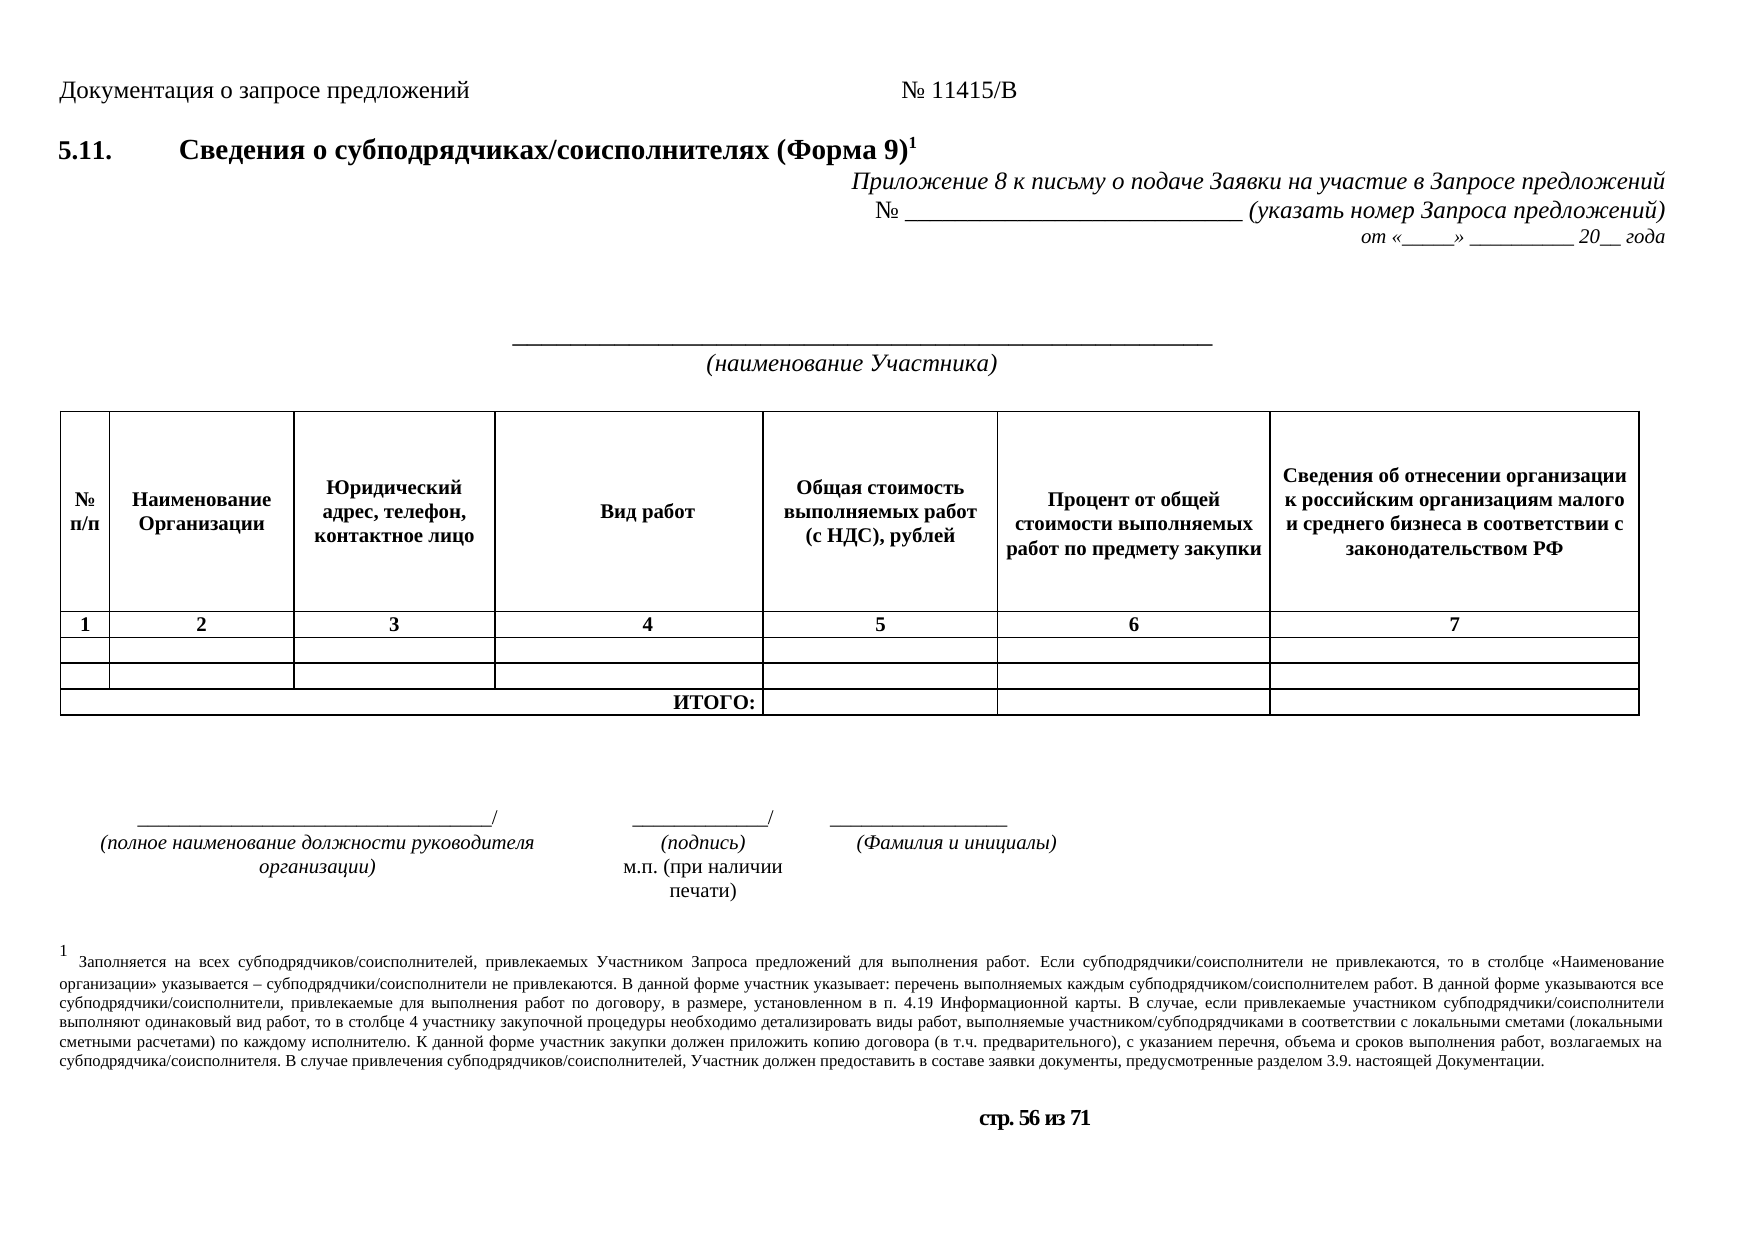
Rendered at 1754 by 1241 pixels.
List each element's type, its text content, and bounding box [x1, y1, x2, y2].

table_cell (подпись) м.п. (при наличии печати) [588, 830, 818, 902]
table_header № п/п [61, 412, 109, 611]
table_header _____________/ [588, 779, 818, 829]
table_cell 7 [1271, 612, 1638, 636]
table_header __________________________________/ [48, 779, 587, 829]
table_header Юридический адрес, телефон, контактное лицо [295, 412, 494, 611]
table_cell 2 [110, 612, 293, 636]
table_cell [1271, 638, 1638, 662]
list (наименование Участника) [38, 348, 1665, 377]
text Приложение 8 к письму о подаче Заявки на участие в Запросе предложений [59, 166, 1665, 195]
table_cell (полное наименование должности руководителя организации) [48, 830, 587, 902]
table_cell 6 [998, 612, 1269, 636]
text от «_____» __________ 20__ года [59, 223, 1665, 248]
table_cell [295, 664, 494, 688]
table_cell [496, 664, 762, 688]
table_cell [295, 638, 494, 662]
table_cell [764, 664, 997, 688]
table_cell [1271, 664, 1638, 688]
table_cell [764, 690, 997, 714]
table_header Процент от общей стоимости выполняемых работ по предмету закупки [998, 412, 1269, 611]
table_cell 4 [496, 612, 762, 636]
table_header Наименование Организации [110, 412, 293, 611]
table_cell 3 [295, 612, 494, 636]
table_cell [61, 638, 109, 662]
table_header Вид работ [496, 412, 762, 611]
text Сведения о субподрядчиках/соисполнителях (Форма 9) [58, 132, 1665, 166]
text № ___________________________ (указать номер Запроса предложений) [59, 195, 1665, 223]
table_cell [998, 664, 1269, 688]
text ________________________________________________ [59, 315, 1665, 348]
table_cell 1 [61, 612, 109, 636]
table_cell (Фамилия и инициалы) [819, 830, 1094, 902]
table_cell [496, 638, 762, 662]
table_cell [1271, 690, 1638, 714]
table_header _________________ [819, 779, 1094, 829]
table_cell [110, 664, 293, 688]
table_cell ИТОГО: [61, 690, 762, 714]
table_cell [764, 638, 997, 662]
table_cell 5 [764, 612, 997, 636]
table_cell [998, 638, 1269, 662]
table_cell [998, 690, 1269, 714]
table_header Сведения об отнесении организации к российским организациям малого и среднего бизнеса в соответствии с законодательством РФ [1271, 412, 1638, 611]
table_header Общая стоимость выполняемых работ (с НДС), рублей [764, 412, 997, 611]
table_cell [110, 638, 293, 662]
table_cell [61, 664, 109, 688]
